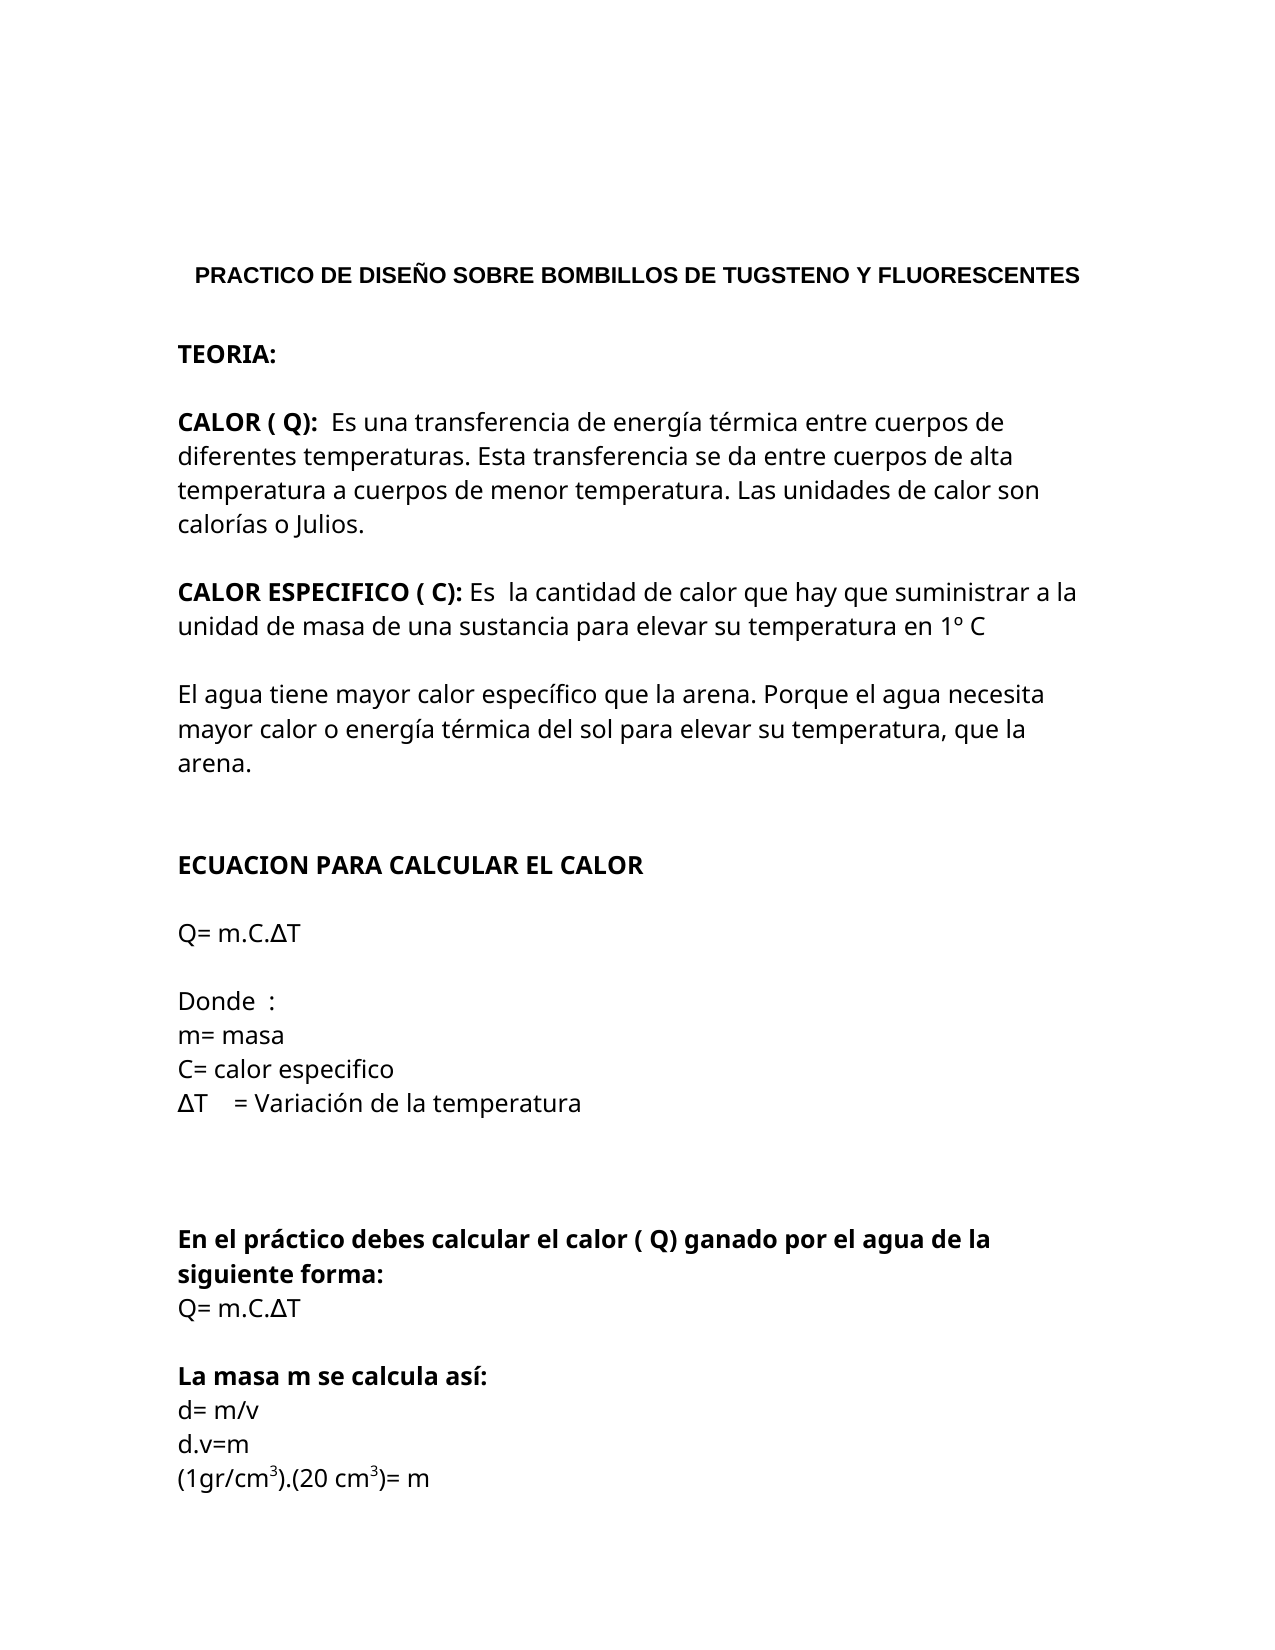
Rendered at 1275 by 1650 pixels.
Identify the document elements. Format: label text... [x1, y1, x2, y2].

text CALOR ( Q): Es una transferencia de energía térmica entre cuerpos de diferentes temperaturas. Esta transferencia se da entre cuerpos de alta temperatura a cuerpos de menor temperatura. Las unidades de calor son calorías o Julios. [177, 405, 1098, 541]
text CALOR ESPECIFICO ( C): Es la cantidad de calor que hay que suministrar a la unidad de masa de una sustancia para elevar su temperatura en 1º C [177, 575, 1098, 643]
text ∆T = Variación de la temperatura [177, 1086, 1098, 1120]
text El agua tiene mayor calor específico que la arena. Porque el agua necesita mayor calor o energía térmica del sol para elevar su temperatura, que la arena. [177, 677, 1098, 779]
text (1gr/cm3).(20 cm3)= m [177, 1461, 1098, 1495]
text PRACTICO DE DISEÑO SOBRE BOMBILLOS DE TUGSTENO Y FLUORESCENTES [177, 246, 1098, 288]
text En el práctico debes calcular el calor ( Q) ganado por el agua de la siguiente forma: [177, 1222, 1098, 1290]
text Donde : [177, 984, 1098, 1018]
text TEORIA: [177, 337, 1098, 371]
text Q= m.C.∆T [177, 1290, 1098, 1324]
text d.v=m [177, 1427, 1098, 1461]
text m= masa [177, 1018, 1098, 1052]
text d= m/v [177, 1392, 1098, 1427]
text C= calor especifico [177, 1052, 1098, 1086]
text La masa m se calcula así: [177, 1358, 1098, 1392]
text ECUACION PARA CALCULAR EL CALOR [177, 847, 1098, 882]
text Q= m.C.∆T [177, 916, 1098, 950]
